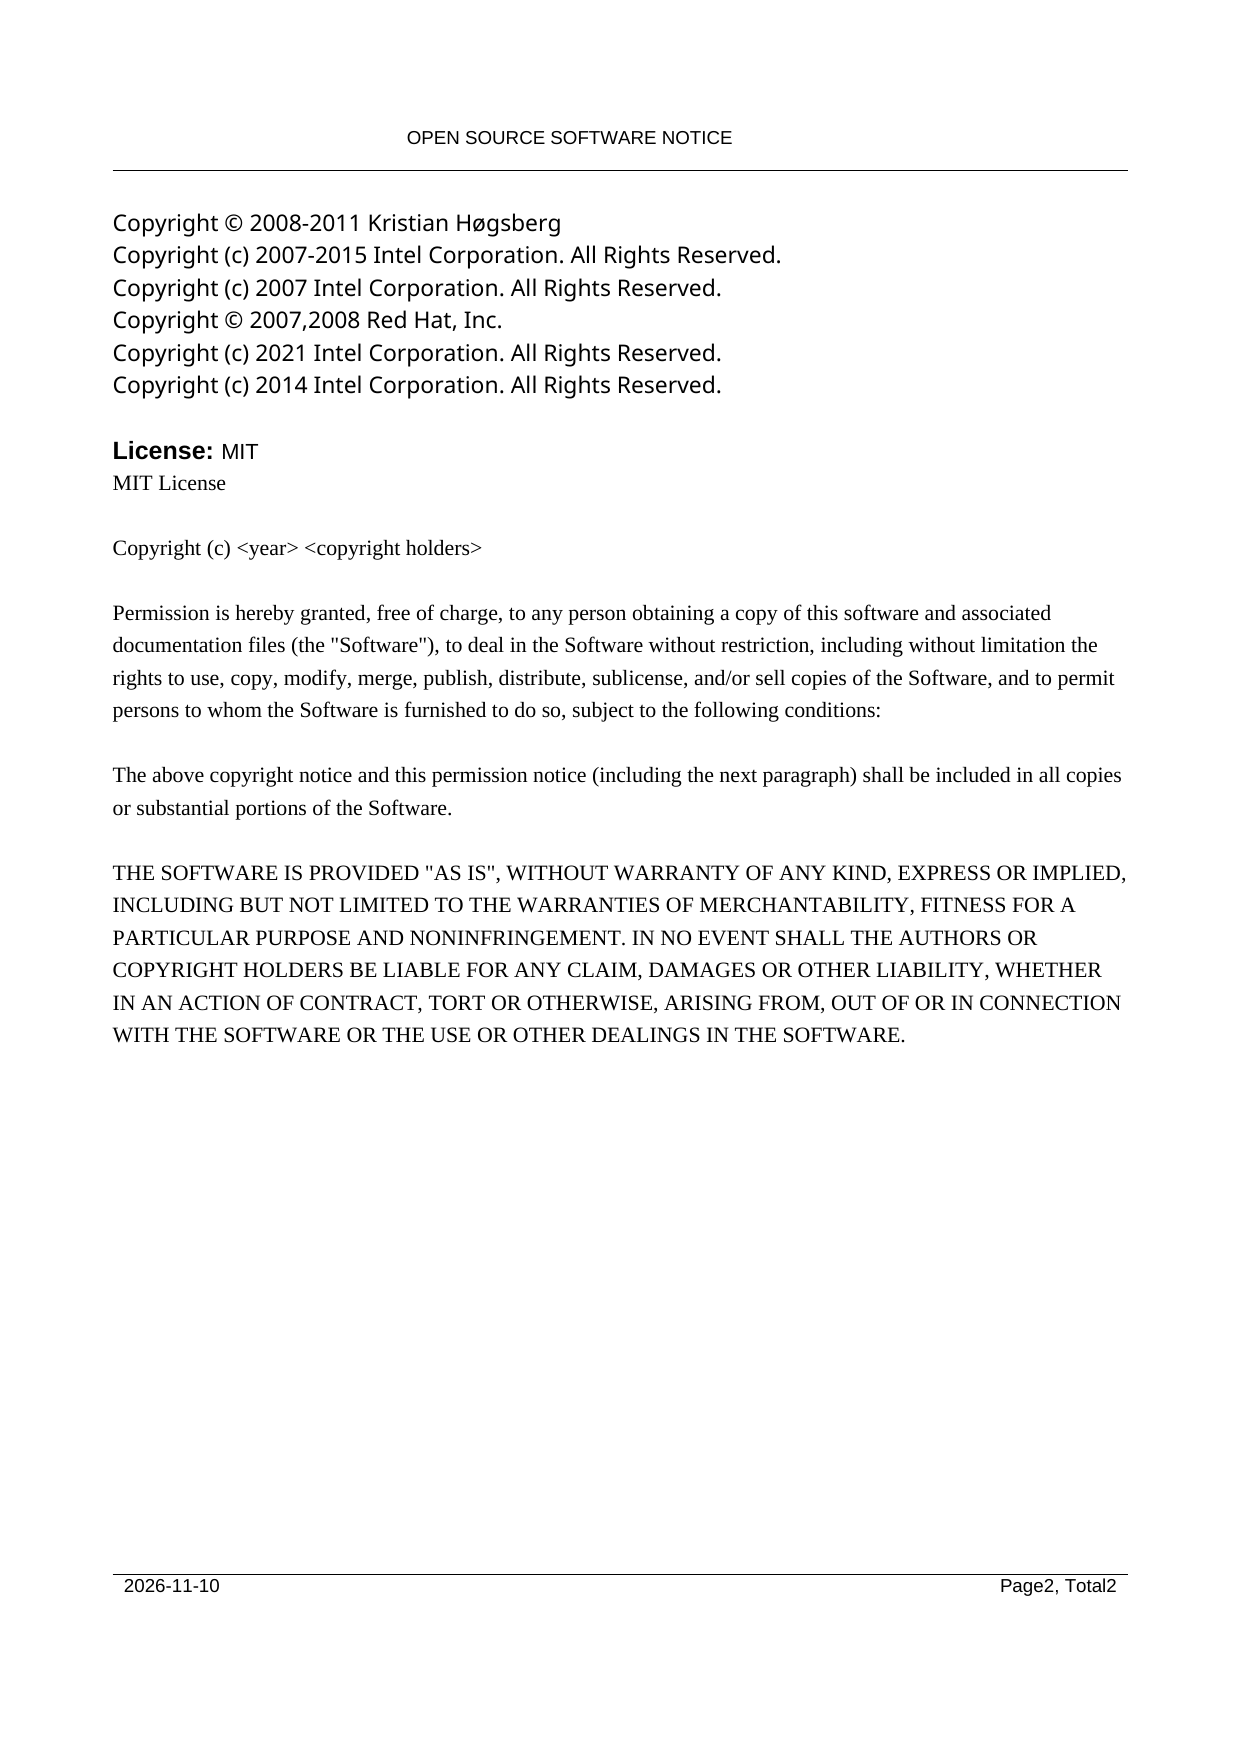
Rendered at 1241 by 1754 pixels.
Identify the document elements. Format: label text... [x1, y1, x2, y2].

text License: MIT [112, 434, 1128, 466]
text MIT License Copyright (c) <year> <copyright holders> Permission is hereby granted, free of charge, to any person obtaining a copy of this software and associated documentation files (the "Software"), to deal in the Software without restriction, including without limitation the rights to use, copy, modify, merge, publish, distribute, sublicense, and/or sell copies of the Software, and to permit persons to whom the Software is furnished to do so, subject to the following conditions: The above copyright notice and this permission notice (including the next paragraph) shall be included in all copies or substantial portions of the Software. THE SOFTWARE IS PROVIDED "AS IS", WITHOUT WARRANTY OF ANY KIND, EXPRESS OR IMPLIED, INCLUDING BUT NOT LIMITED TO THE WARRANTIES OF MERCHANTABILITY, FITNESS FOR A PARTICULAR PURPOSE AND NONINFRINGEMENT. IN NO EVENT SHALL THE AUTHORS OR COPYRIGHT HOLDERS BE LIABLE FOR ANY CLAIM, DAMAGES OR OTHER LIABILITY, WHETHER IN AN ACTION OF CONTRACT, TORT OR OTHERWISE, ARISING FROM, OUT OF OR IN CONNECTION WITH THE SOFTWARE OR THE USE OR OTHER DEALINGS IN THE SOFTWARE. [112, 466, 1128, 1051]
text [112, 206, 1128, 434]
